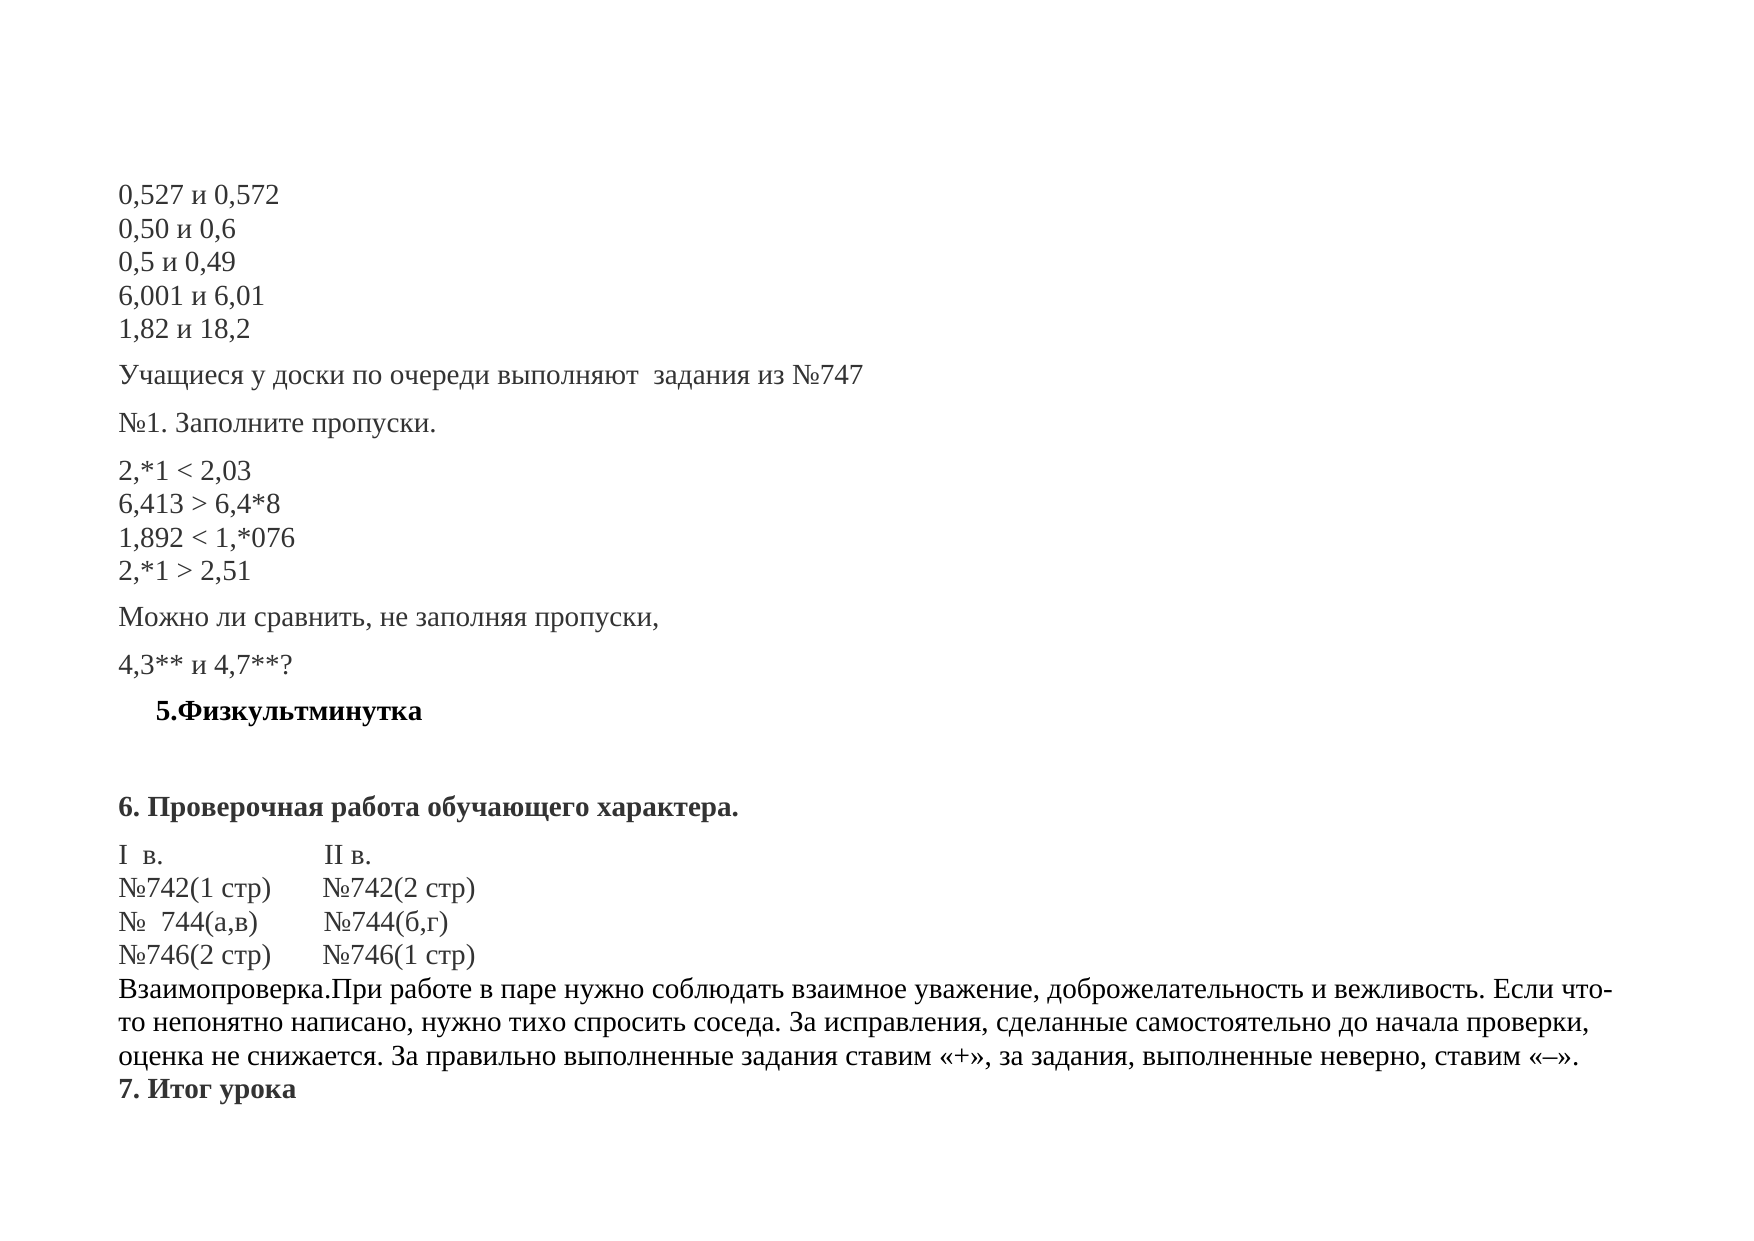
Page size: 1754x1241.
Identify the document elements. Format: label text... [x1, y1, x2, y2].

text 5.Физкультминутка [156, 693, 1636, 726]
text №746(2 стр) №746(1 стр) [118, 937, 1636, 971]
text I в. II в. №742(1 стр) №742(2 стр) № 744(а,в) №744(б,г) [118, 837, 1636, 937]
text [118, 177, 1636, 345]
text 7. Итог урока [118, 1072, 1636, 1105]
text Взаимопроверка.При работе в паре нужно соблюдать взаимное уважение, доброжелательность и вежливость. Если что-то непонятно написано, нужно тихо спросить соседа. За исправления, сделанные самостоятельно до начала проверки, оценка не снижается. За правильно выполненные задания ставим «+», за задания, выполненные неверно, ставим «–». [118, 971, 1636, 1072]
text Учащиеся у доски по очереди выполняют задания из №747 [118, 357, 1636, 391]
text 6. Проверочная работа обучающего характера. [118, 789, 1636, 823]
text №1. Заполните пропуски. [118, 405, 1636, 438]
text 4,3** и 4,7**? [118, 647, 1636, 680]
text Можно ли сравнить, не заполняя пропуски, [118, 599, 1636, 633]
text 2,*1 < 2,03 6,413 > 6,4*8 1,892 < 1,*076 2,*1 > 2,51 [118, 453, 1636, 587]
